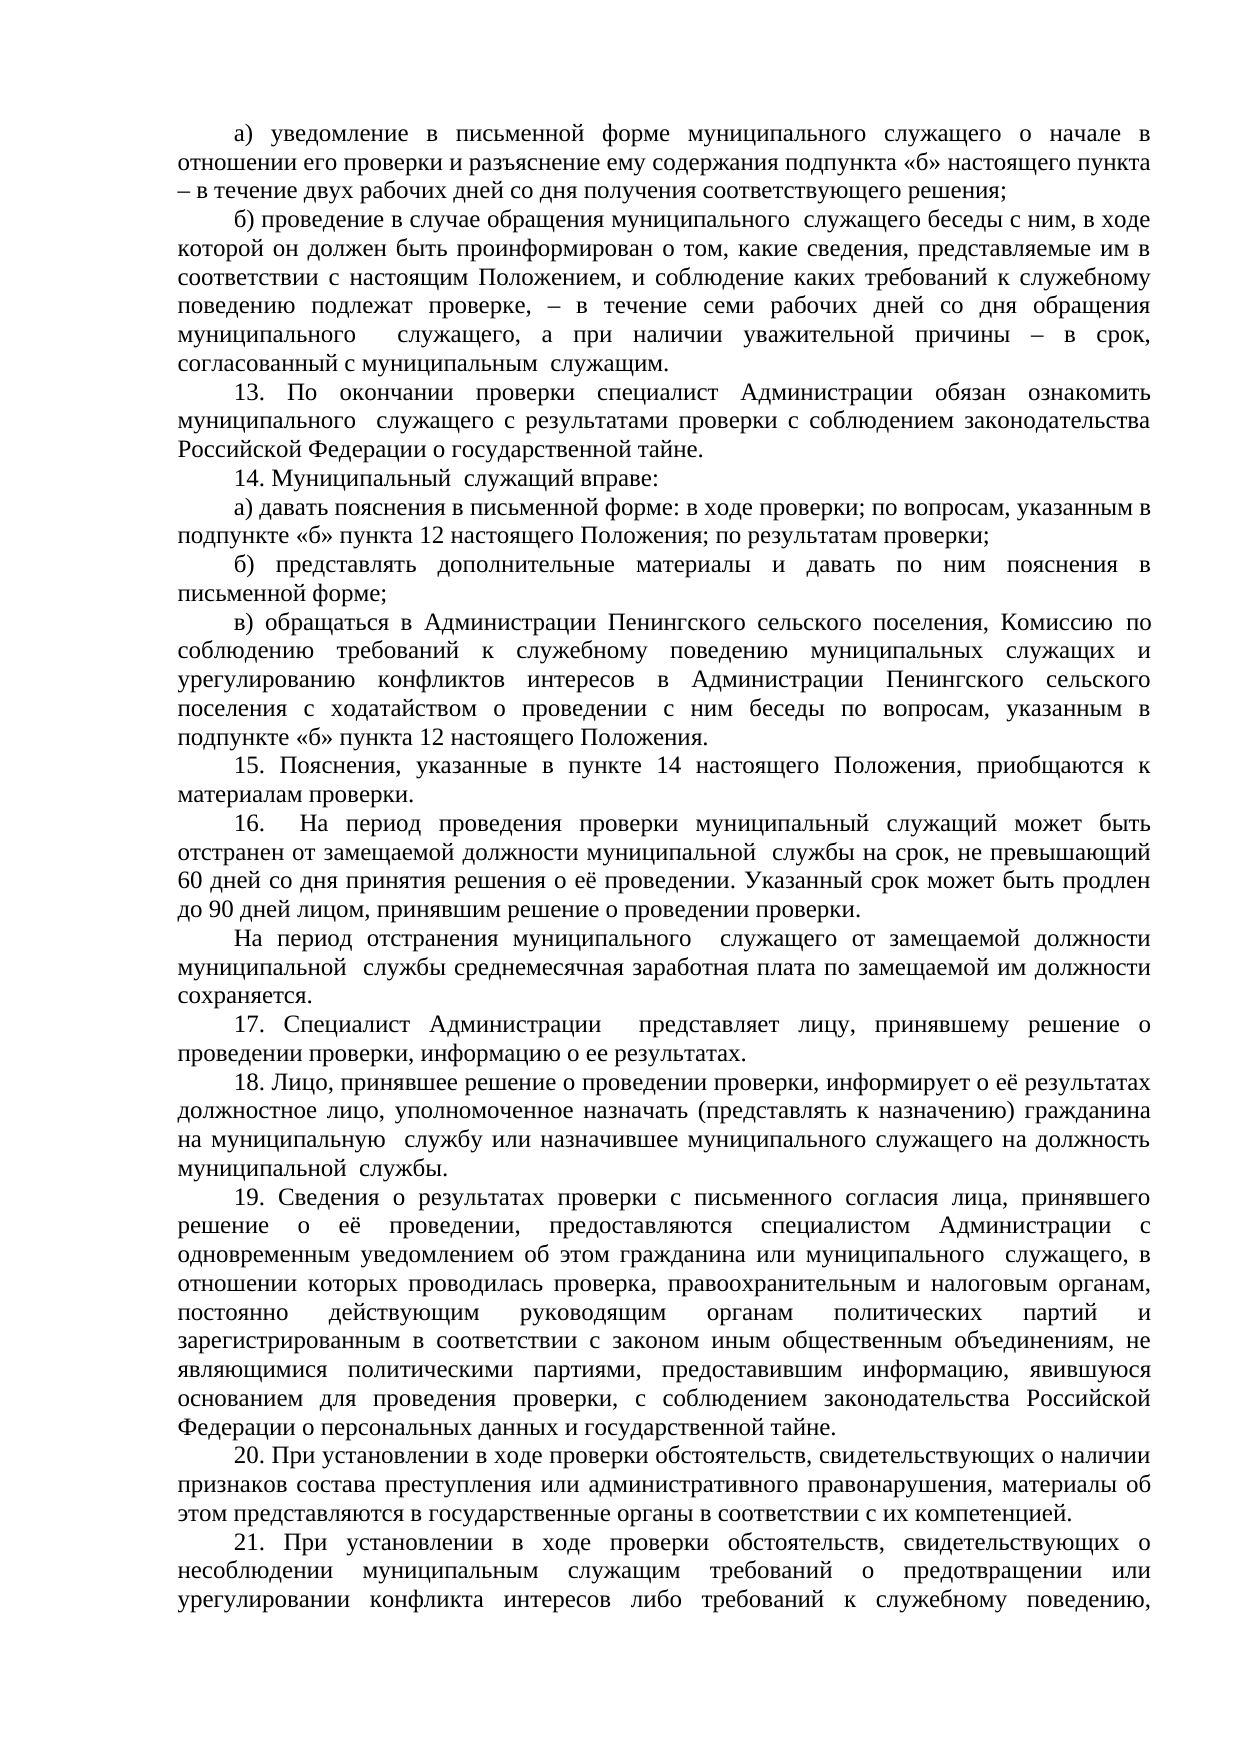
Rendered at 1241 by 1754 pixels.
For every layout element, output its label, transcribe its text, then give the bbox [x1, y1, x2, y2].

text 18. Лицо, принявшее решение о проведении проверки, информирует о её результатах должностное лицо, уполномоченное назначать (представлять к назначению) гражданина на муниципальную службу или назначившее муниципального служащего на должность муниципальной службы. [177, 1067, 1152, 1182]
text 19. Сведения о результатах проверки с письменного согласия лица, принявшего решение о её проведении, предоставляются специалистом Администрации с одновременным уведомлением об этом гражданина или муниципального служащего, в отношении которых проводилась проверка, правоохранительным и налоговым органам, постоянно действующим руководящим органам политических партий и зарегистрированным в соответствии с законом иным общественным объединениям, не являющимися политическими партиями, предоставившим информацию, явившуюся основанием для проведения проверки, с соблюдением законодательства Российской Федерации о персональных данных и государственной тайне. [177, 1182, 1152, 1441]
text б) проведение в случае обращения муниципального служащего беседы с ним, в ходе которой он должен быть проинформирован о том, какие сведения, представляемые им в соответствии с настоящим Положением, и соблюдение каких требований к служебному поведению подлежат проверке, – в течение семи рабочих дней со дня обращения муниципального служащего, а при наличии уважительной причины – в срок, согласованный с муниципальным служащим. [177, 204, 1152, 377]
text На период отстранения муниципального служащего от замещаемой должности муниципальной службы среднемесячная заработная плата по замещаемой им должности сохраняется. [177, 923, 1152, 1009]
text в) обращаться в Администрации Пенингского сельского поселения, Комиссию по соблюдению требований к служебному поведению муниципальных служащих и урегулированию конфликтов интересов в Администрации Пенингского сельского поселения с ходатайством о проведении с ним беседы по вопросам, указанным в подпункте «б» пункта 12 настоящего Положения. [177, 607, 1152, 751]
text 16. На период проведения проверки муниципальный служащий может быть отстранен от замещаемой должности муниципальной службы на срок, не превышающий 60 дней со дня принятия решения о её проведении. Указанный срок может быть продлен до 90 дней лицом, принявшим решение о проведении проверки. [177, 808, 1152, 923]
text а) уведомление в письменной форме муниципального служащего о начале в отношении его проверки и разъяснение ему содержания подпункта «б» настоящего пункта – в течение двух рабочих дней со дня получения соответствующего решения; [177, 118, 1152, 204]
text а) давать пояснения в письменной форме: в ходе проверки; по вопросам, указанным в подпункте «б» пункта 12 настоящего Положения; по результатам проверки; [177, 492, 1152, 549]
text 14. Муниципальный служащий вправе: [177, 463, 1152, 492]
text 20. При установлении в ходе проверки обстоятельств, свидетельствующих о наличии признаков состава преступления или административного правонарушения, материалы об этом представляются в государственные органы в соответствии с их компетенцией. [177, 1441, 1152, 1527]
text б) представлять дополнительные материалы и давать по ним пояснения в письменной форме; [177, 549, 1152, 607]
text 13. По окончании проверки специалист Администрации обязан ознакомить муниципального служащего с результатами проверки с соблюдением законодательства Российской Федерации о государственной тайне. [177, 377, 1152, 463]
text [177, 1527, 1152, 1613]
text 17. Специалист Администрации представляет лицу, принявшему решение о проведении проверки, информацию о ее результатах. [177, 1009, 1152, 1067]
text 15. Пояснения, указанные в пункте 14 настоящего Положения, приобщаются к материалам проверки. [177, 751, 1152, 808]
